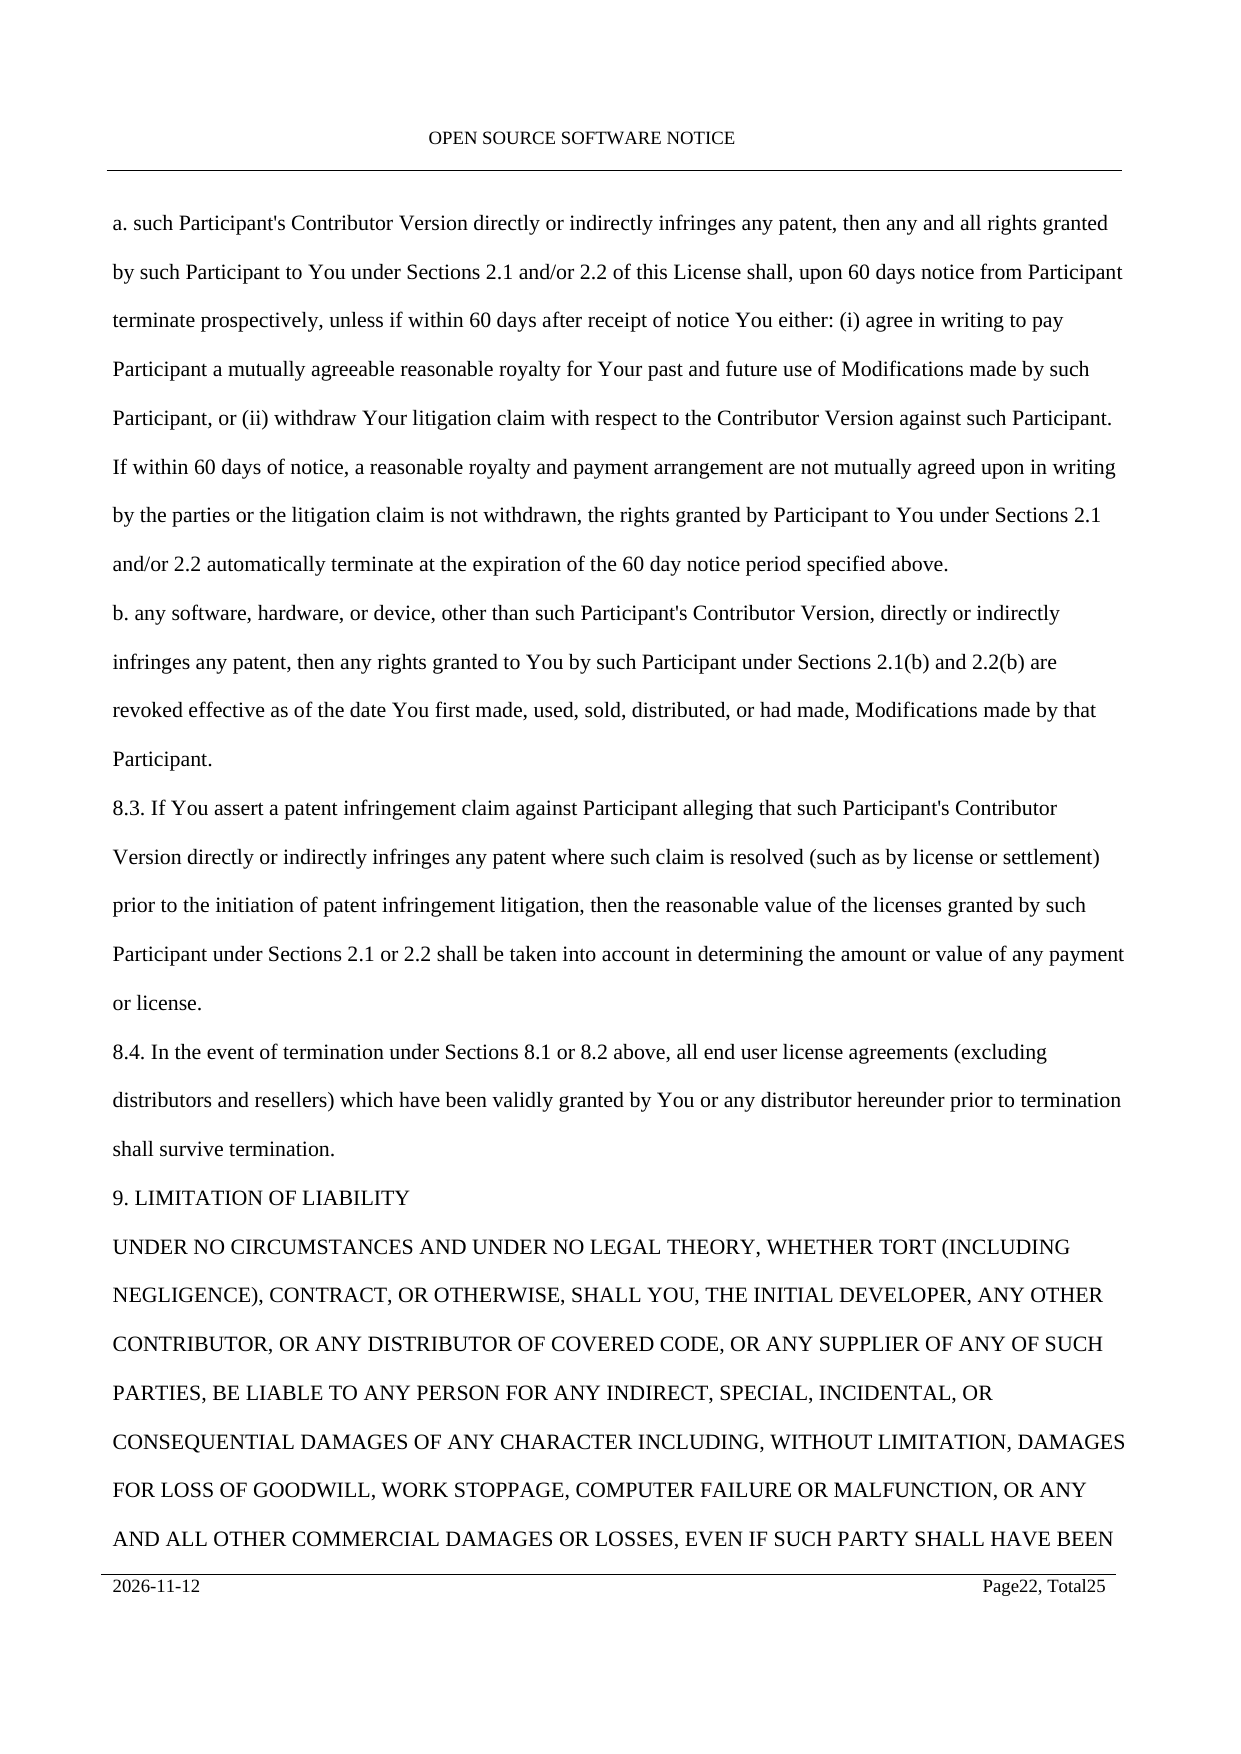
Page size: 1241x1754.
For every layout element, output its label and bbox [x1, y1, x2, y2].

text [112, 206, 1128, 1555]
